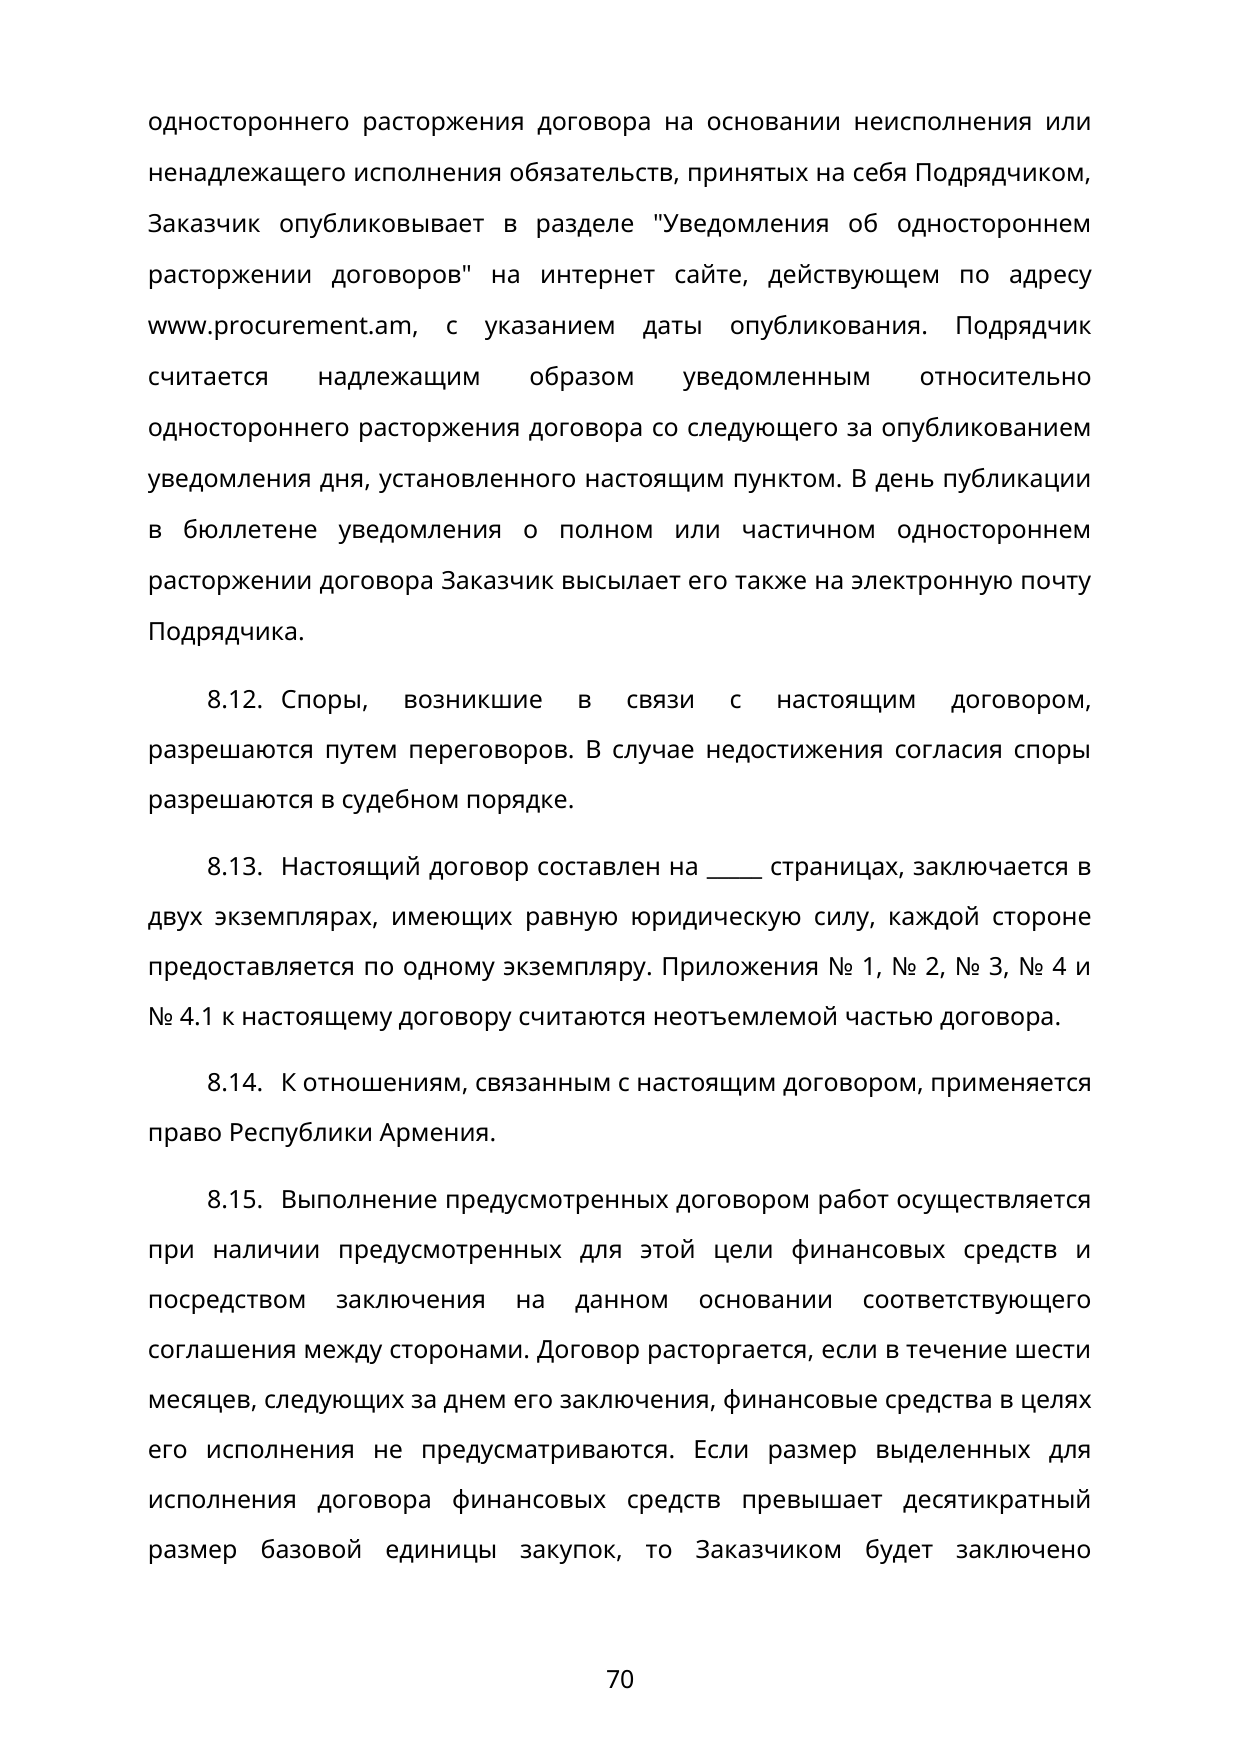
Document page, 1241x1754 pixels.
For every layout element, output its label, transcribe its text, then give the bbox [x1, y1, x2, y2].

text 8.14. К отношениям, связанным с настоящим договором, применяется право Республики Армения. [148, 1065, 1092, 1149]
text 8.13. Настоящий договор составлен на _____ страницах, заключается в двух экземплярах, имеющих равную юридическую силу, каждой стороне предоставляется по одному экземпляру. Приложения № 1, № 2, № 3, № 4 и № 4.1 к настоящему договору считаются неотъемлемой частью договора. [148, 848, 1092, 1032]
text 8.12. Споры, возникшие в связи с настоящим договором, разрешаются путем переговоров. В случае недостижения согласия споры разрешаются в судебном порядке. [148, 682, 1092, 816]
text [148, 1182, 1092, 1566]
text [148, 103, 1092, 648]
